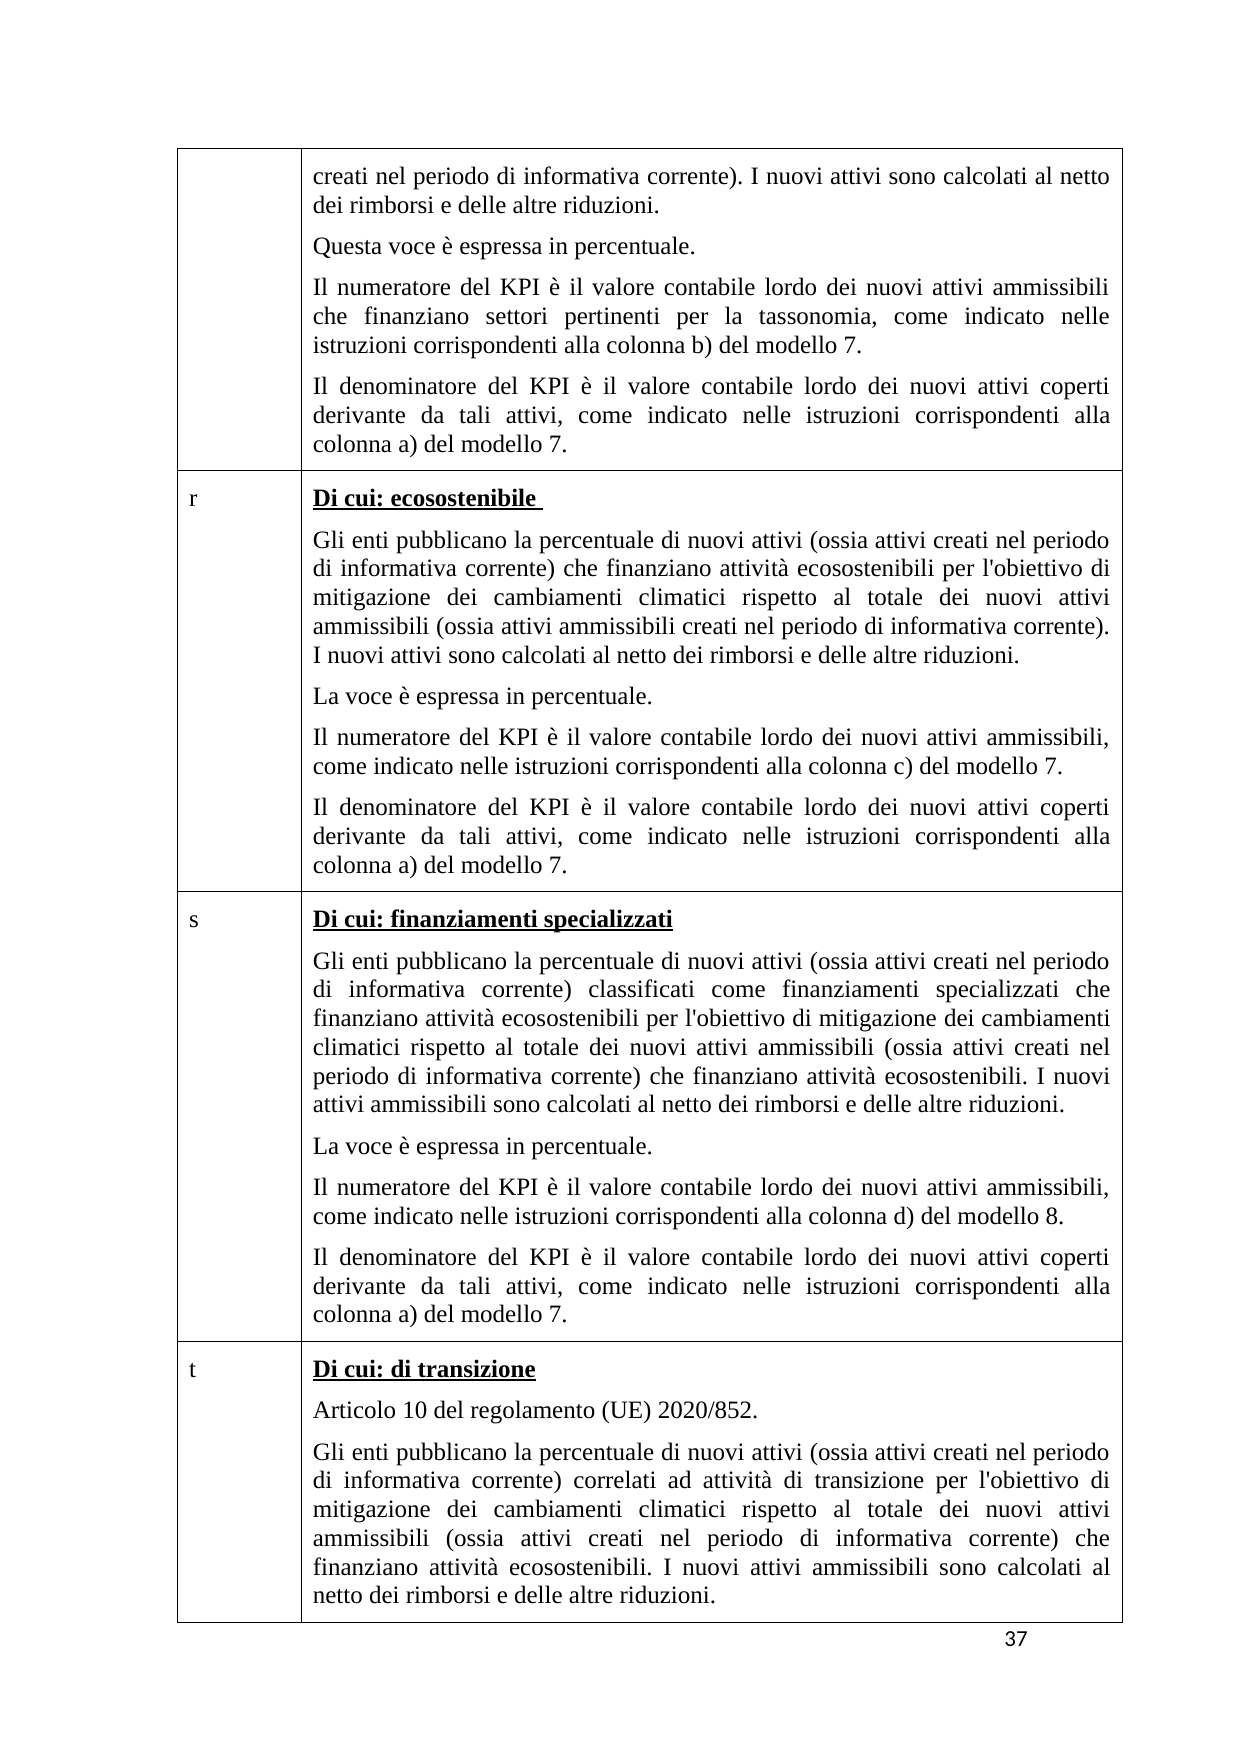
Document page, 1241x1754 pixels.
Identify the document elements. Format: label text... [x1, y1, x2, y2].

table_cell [302, 149, 1122, 470]
table_cell Di cui: ecosostenibile Gli enti pubblicano la percentuale di nuovi attivi (ossia attivi creati nel periodo di informativa corrente) che finanziano attività ecosostenibili per l'obiettivo di mitigazione dei cambiamenti climatici rispetto al totale dei nuovi attivi ammissibili (ossia attivi ammissibili creati nel periodo di informativa corrente). I nuovi attivi sono calcolati al netto dei rimborsi e delle altre riduzioni. La voce è espressa in percentuale. Il numeratore del KPI è il valore contabile lordo dei nuovi attivi ammissibili, come indicato nelle istruzioni corrispondenti alla colonna c) del modello 7. Il denominatore del KPI è il valore contabile lordo dei nuovi attivi coperti derivante da tali attivi, come indicato nelle istruzioni corrispondenti alla colonna a) del modello 7. [302, 471, 1122, 891]
table_cell s [178, 892, 301, 1341]
table_cell t [178, 1342, 301, 1622]
table_cell Di cui: finanziamenti specializzati Gli enti pubblicano la percentuale di nuovi attivi (ossia attivi creati nel periodo di informativa corrente) classificati come finanziamenti specializzati che finanziano attività ecosostenibili per l'obiettivo di mitigazione dei cambiamenti climatici rispetto al totale dei nuovi attivi ammissibili (ossia attivi creati nel periodo di informativa corrente) che finanziano attività ecosostenibili. I nuovi attivi ammissibili sono calcolati al netto dei rimborsi e delle altre riduzioni. La voce è espressa in percentuale. Il numeratore del KPI è il valore contabile lordo dei nuovi attivi ammissibili, come indicato nelle istruzioni corrispondenti alla colonna d) del modello 8. Il denominatore del KPI è il valore contabile lordo dei nuovi attivi coperti derivante da tali attivi, come indicato nelle istruzioni corrispondenti alla colonna a) del modello 7. [302, 892, 1122, 1341]
table_cell q [178, 149, 301, 470]
table_cell r [178, 471, 301, 891]
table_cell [302, 1342, 1122, 1622]
